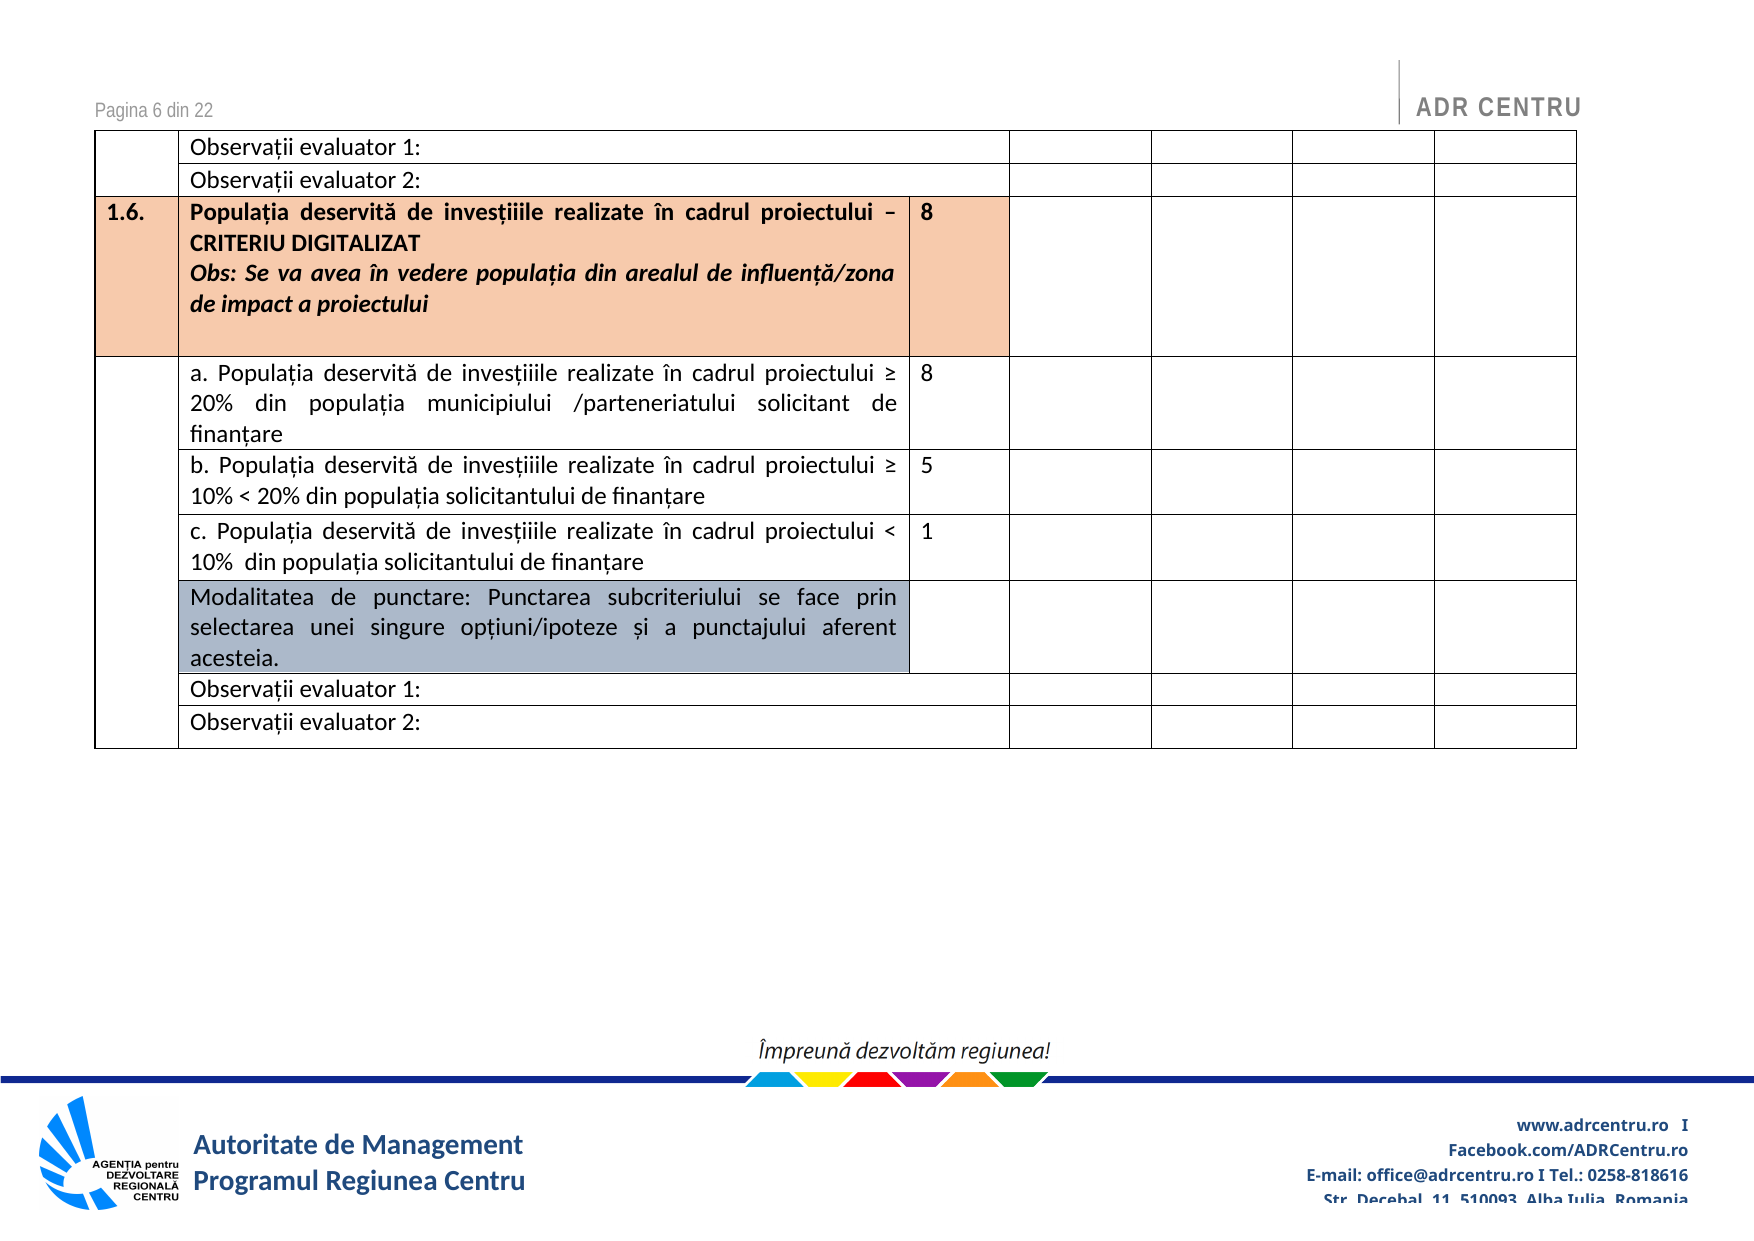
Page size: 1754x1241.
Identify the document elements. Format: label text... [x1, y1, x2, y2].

table_cell b. Populația deservită de invesțiiile realizate în cadrul proiectului ≥ 10% < 20% din populația solicitantului de finanțare [179, 450, 909, 514]
table_cell c. Populația deservită de invesțiiile realizate în cadrul proiectului < 10% din populația solicitantului de finanțare [179, 515, 909, 580]
picture [39, 1096, 179, 1210]
table_cell [1435, 450, 1576, 514]
table_cell [1152, 164, 1292, 196]
table_cell [1435, 581, 1576, 672]
table_cell [1293, 197, 1434, 356]
table_cell [1293, 131, 1434, 163]
table_cell [1293, 164, 1434, 196]
table_cell [1010, 357, 1151, 449]
table_cell 1.6. [96, 197, 178, 356]
table_cell [1293, 450, 1434, 514]
table_cell a. Populația deservită de invesțiiile realizate în cadrul proiectului ≥ 20% din populația municipiului /parteneriatului solicitant de finanțare [179, 357, 909, 449]
table_cell 8 [910, 197, 1009, 356]
table_cell [1293, 674, 1434, 705]
table_cell [1293, 581, 1434, 672]
table_cell [1152, 450, 1292, 514]
table_cell 1 [910, 515, 1009, 580]
picture [745, 1037, 1064, 1064]
table_cell [1010, 450, 1151, 514]
table_cell Observaţii evaluator 2: [179, 164, 1009, 196]
table_cell [1435, 706, 1576, 748]
table_cell [1152, 581, 1292, 672]
table_cell [1152, 515, 1292, 580]
table_cell [1010, 706, 1151, 748]
table_cell [1010, 581, 1151, 672]
table_cell [1152, 197, 1292, 356]
table_cell [1435, 357, 1576, 449]
table_cell Observaţii evaluator 1: [179, 674, 1009, 705]
table_cell 8 [910, 357, 1009, 449]
table_cell [1435, 197, 1576, 356]
table_cell Populația deservită de invesțiiile realizate în cadrul proiectului – CRITERIU DIGITALIZAT Obs: Se va avea în vedere populația din arealul de influență/zona de impact a proiectului [179, 197, 909, 356]
table_cell [1435, 674, 1576, 705]
picture [791, 1072, 1754, 1087]
table_cell 5 [910, 450, 1009, 514]
table_cell [1152, 674, 1292, 705]
table_cell Modalitatea de punctare: Punctarea subcriteriului se face prin selectarea unei singure opțiuni/ipoteze și a punctajului aferent acesteia. [179, 581, 909, 672]
table_cell [1010, 131, 1151, 163]
table_cell Observaţii evaluator 1: [179, 131, 1009, 163]
table_cell [910, 581, 1009, 672]
table_cell [1010, 515, 1151, 580]
picture [0, 1072, 758, 1087]
table_cell [1293, 357, 1434, 449]
table_cell [1435, 164, 1576, 196]
table_cell [1152, 706, 1292, 748]
table_cell [1293, 706, 1434, 748]
table_cell [1010, 164, 1151, 196]
table_cell [1435, 515, 1576, 580]
table_cell [1293, 515, 1434, 580]
table_cell [96, 357, 178, 748]
table_cell [1152, 357, 1292, 449]
table_cell [1010, 197, 1151, 356]
table_cell Observaţii evaluator 2: [179, 706, 1009, 748]
table_cell [1152, 131, 1292, 163]
table_cell [1010, 674, 1151, 705]
table_cell [1435, 131, 1576, 163]
